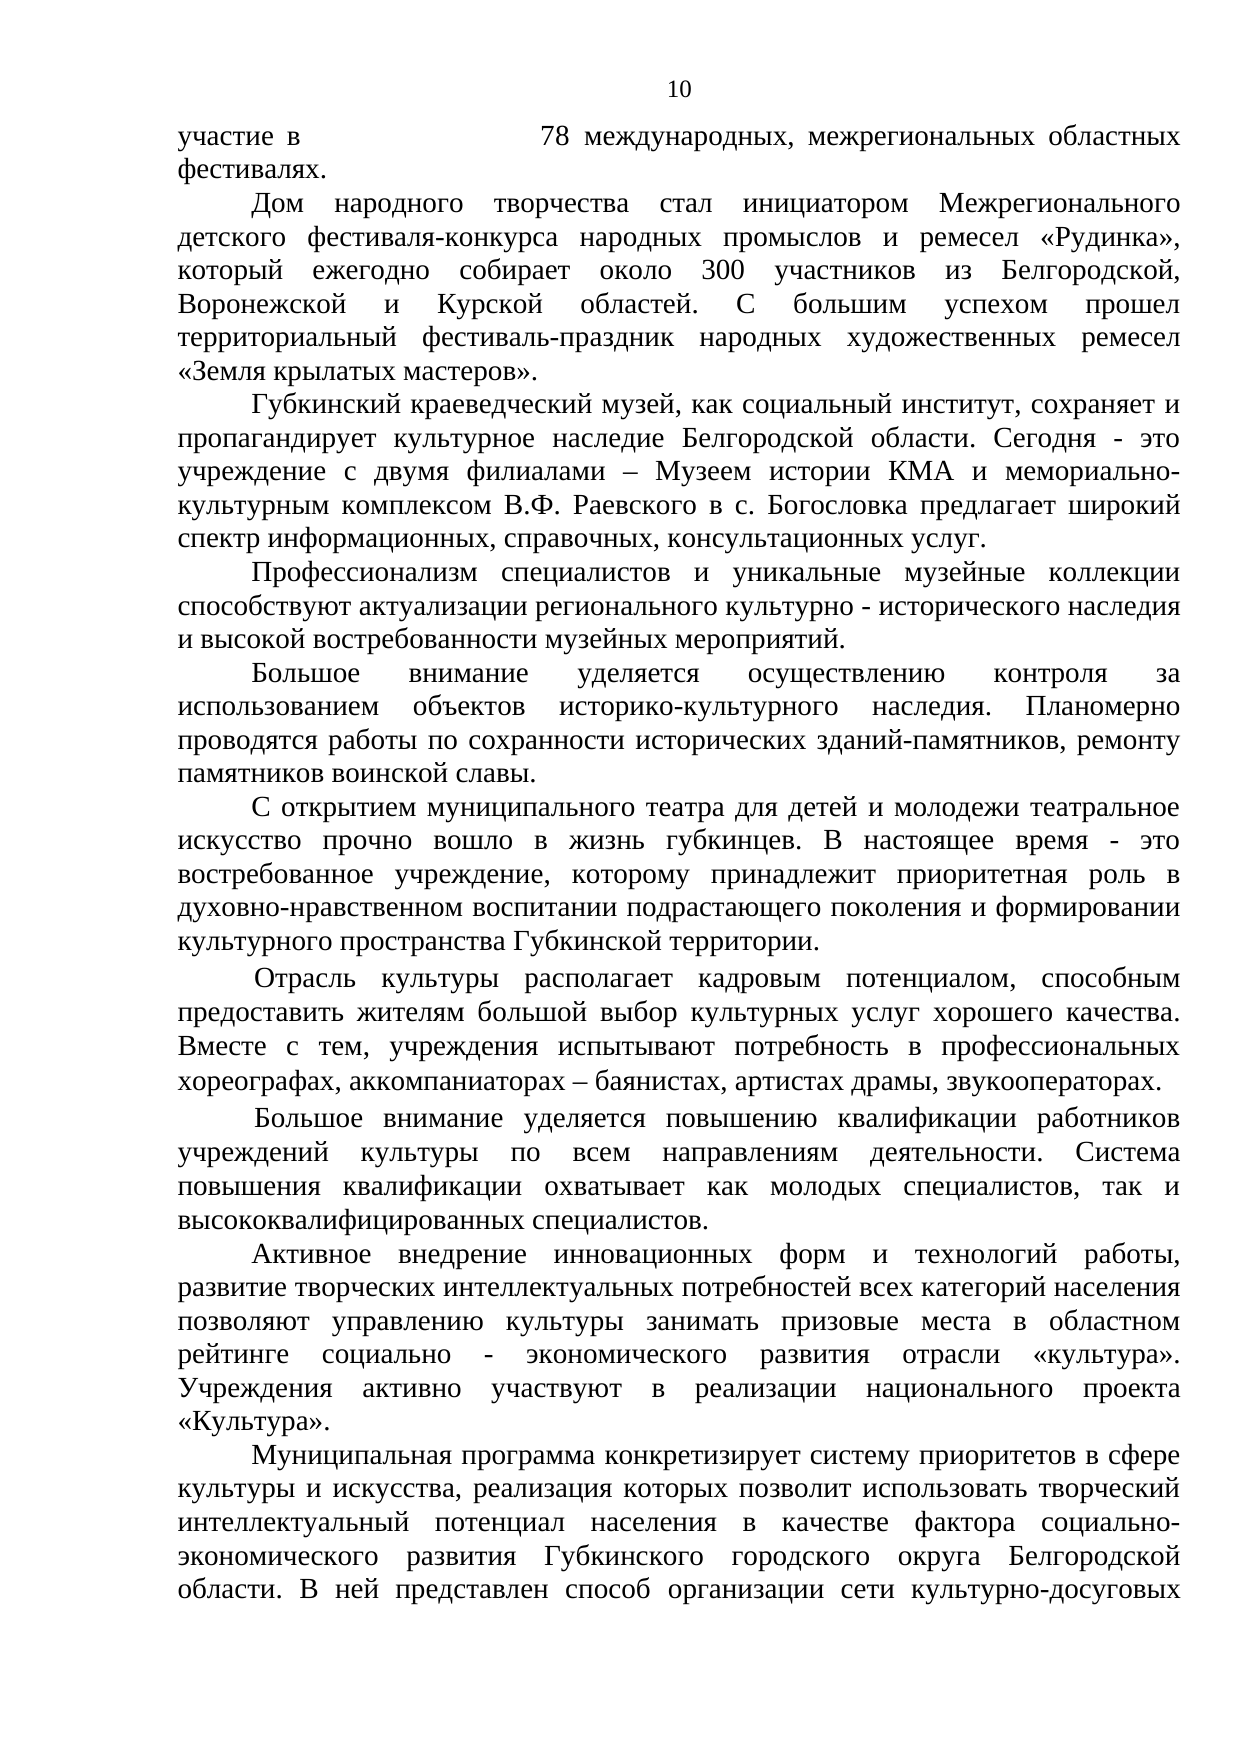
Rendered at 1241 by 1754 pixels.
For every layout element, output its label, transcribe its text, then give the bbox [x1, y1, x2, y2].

text Большое внимание уделяется повышению квалификации работников учреждений культуры по всем направлениям деятельности. Система повышения квалификации охватывает как молодых специалистов, так и высококвалифицированных специалистов. [177, 1099, 1181, 1236]
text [177, 1437, 1181, 1605]
text Дом народного творчества стал инициатором Межрегионального детского фестиваля-конкурса народных промыслов и ремесел «Рудинка», который ежегодно собирает около 300 участников из Белгородской, Воронежской и Курской областей. С большим успехом прошел территориальный фестиваль-праздник народных художественных ремесел «Земля крылатых мастеров». [177, 185, 1181, 386]
text Активное внедрение инновационных форм и технологий работы, развитие творческих интеллектуальных потребностей всех категорий населения позволяют управлению культуры занимать призовые места в областном рейтинге социально - экономического развития отрасли «культура». Учреждения активно участвуют в реализации национального проекта «Культура». [177, 1236, 1181, 1437]
text Профессионализм специалистов и уникальные музейные коллекции способствуют актуализации регионального культурно - исторического наследия и высокой востребованности музейных мероприятий. [177, 554, 1181, 655]
text Большое внимание уделяется осуществлению контроля за использованием объектов историко-культурного наследия. Планомерно проводятся работы по сохранности исторических зданий-памятников, ремонту памятников воинской славы. [177, 655, 1181, 789]
text Губкинский краеведческий музей, как социальный институт, сохраняет и пропагандирует культурное наследие Белгородской области. Сегодня - это учреждение с двумя филиалами – Музеем истории КМА и мемориально-культурным комплексом В.Ф. Раевского в с. Богословка предлагает широкий спектр информационных, справочных, консультационных услуг. [177, 386, 1181, 554]
text С открытием муниципального театра для детей и молодежи театральное искусство прочно вошло в жизнь губкинцев. В настоящее время - это востребованное учреждение, которому принадлежит приоритетная роль в духовно-нравственном воспитании подрастающего поколения и формировании культурного пространства Губкинской территории. [177, 789, 1181, 957]
text Отрасль культуры располагает кадровым потенциалом, способным предоставить жителям большой выбор культурных услуг хорошего качества. Вместе с тем, учреждения испытывают потребность в профессиональных хореографах, аккомпаниаторах – баянистах, артистах драмы, звукооператорах. [177, 959, 1181, 1096]
